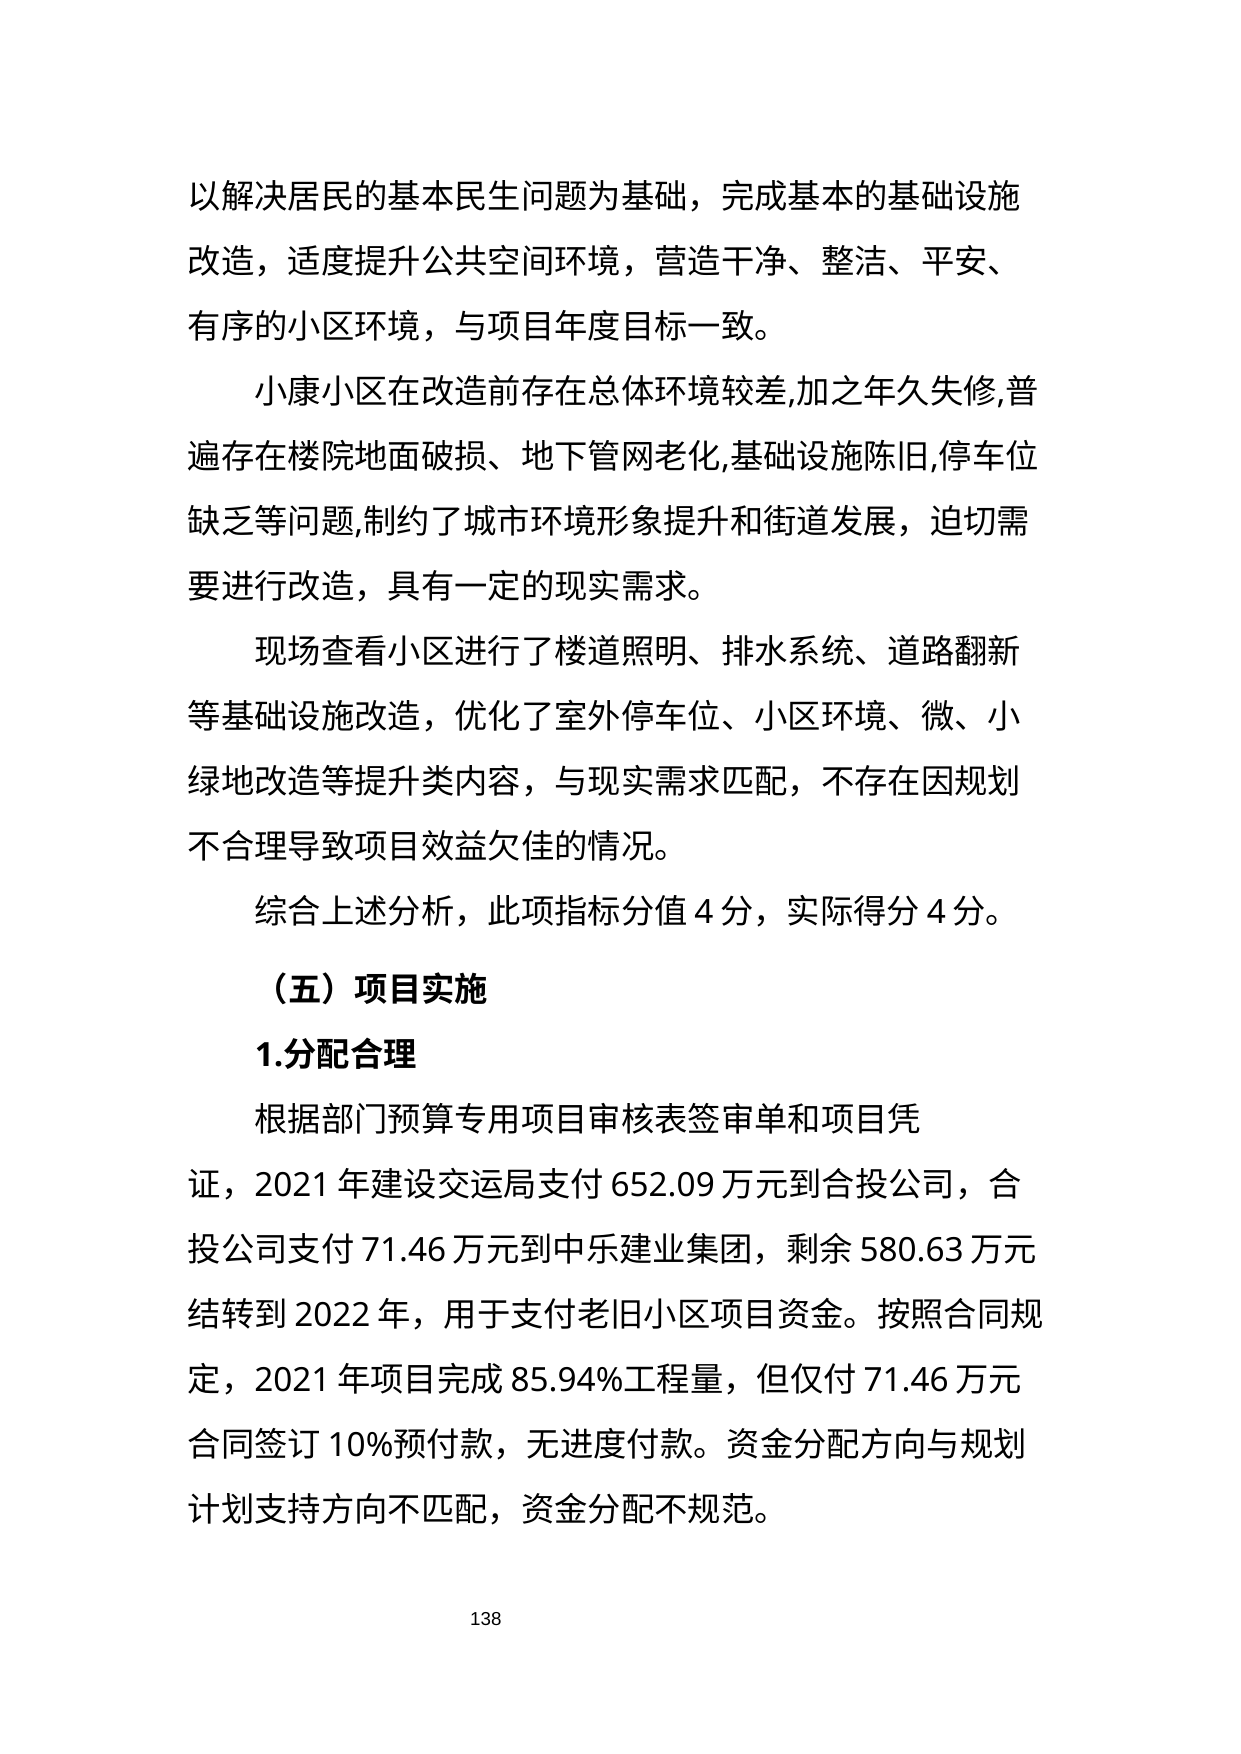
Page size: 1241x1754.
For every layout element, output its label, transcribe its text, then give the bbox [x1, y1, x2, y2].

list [187, 162, 1053, 357]
list 1.分配合理 [187, 1019, 1053, 1084]
list 综合上述分析，此项指标分值4分，实际得分4分。 [187, 877, 1053, 942]
subtitle 项目实施 [187, 954, 1053, 1013]
list 小康小区在改造前存在总体环境较差,加之年久失修,普遍存在楼院地面破损、地下管网老化,基础设施陈旧,停车位缺乏等问题,制约了城市环境形象提升和街道发展，迫切需要进行改造，具有一定的现实需求。 [187, 357, 1053, 617]
list 根据部门预算专用项目审核表签审单和项目凭证，2021年建设交运局支付652.09万元到合投公司，合投公司支付71.46万元到中乐建业集团，剩余580.63万元结转到2022年，用于支付老旧小区项目资金。按照合同规定，2021年项目完成85.94%工程量，但仅付71.46万元合同签订10%预付款，无进度付款。资金分配方向与规划计划支持方向不匹配，资金分配不规范。 [187, 1084, 1053, 1539]
list 现场查看小区进行了楼道照明、排水系统、道路翻新等基础设施改造，优化了室外停车位、小区环境、微、小绿地改造等提升类内容，与现实需求匹配，不存在因规划不合理导致项目效益欠佳的情况。 [187, 617, 1053, 877]
